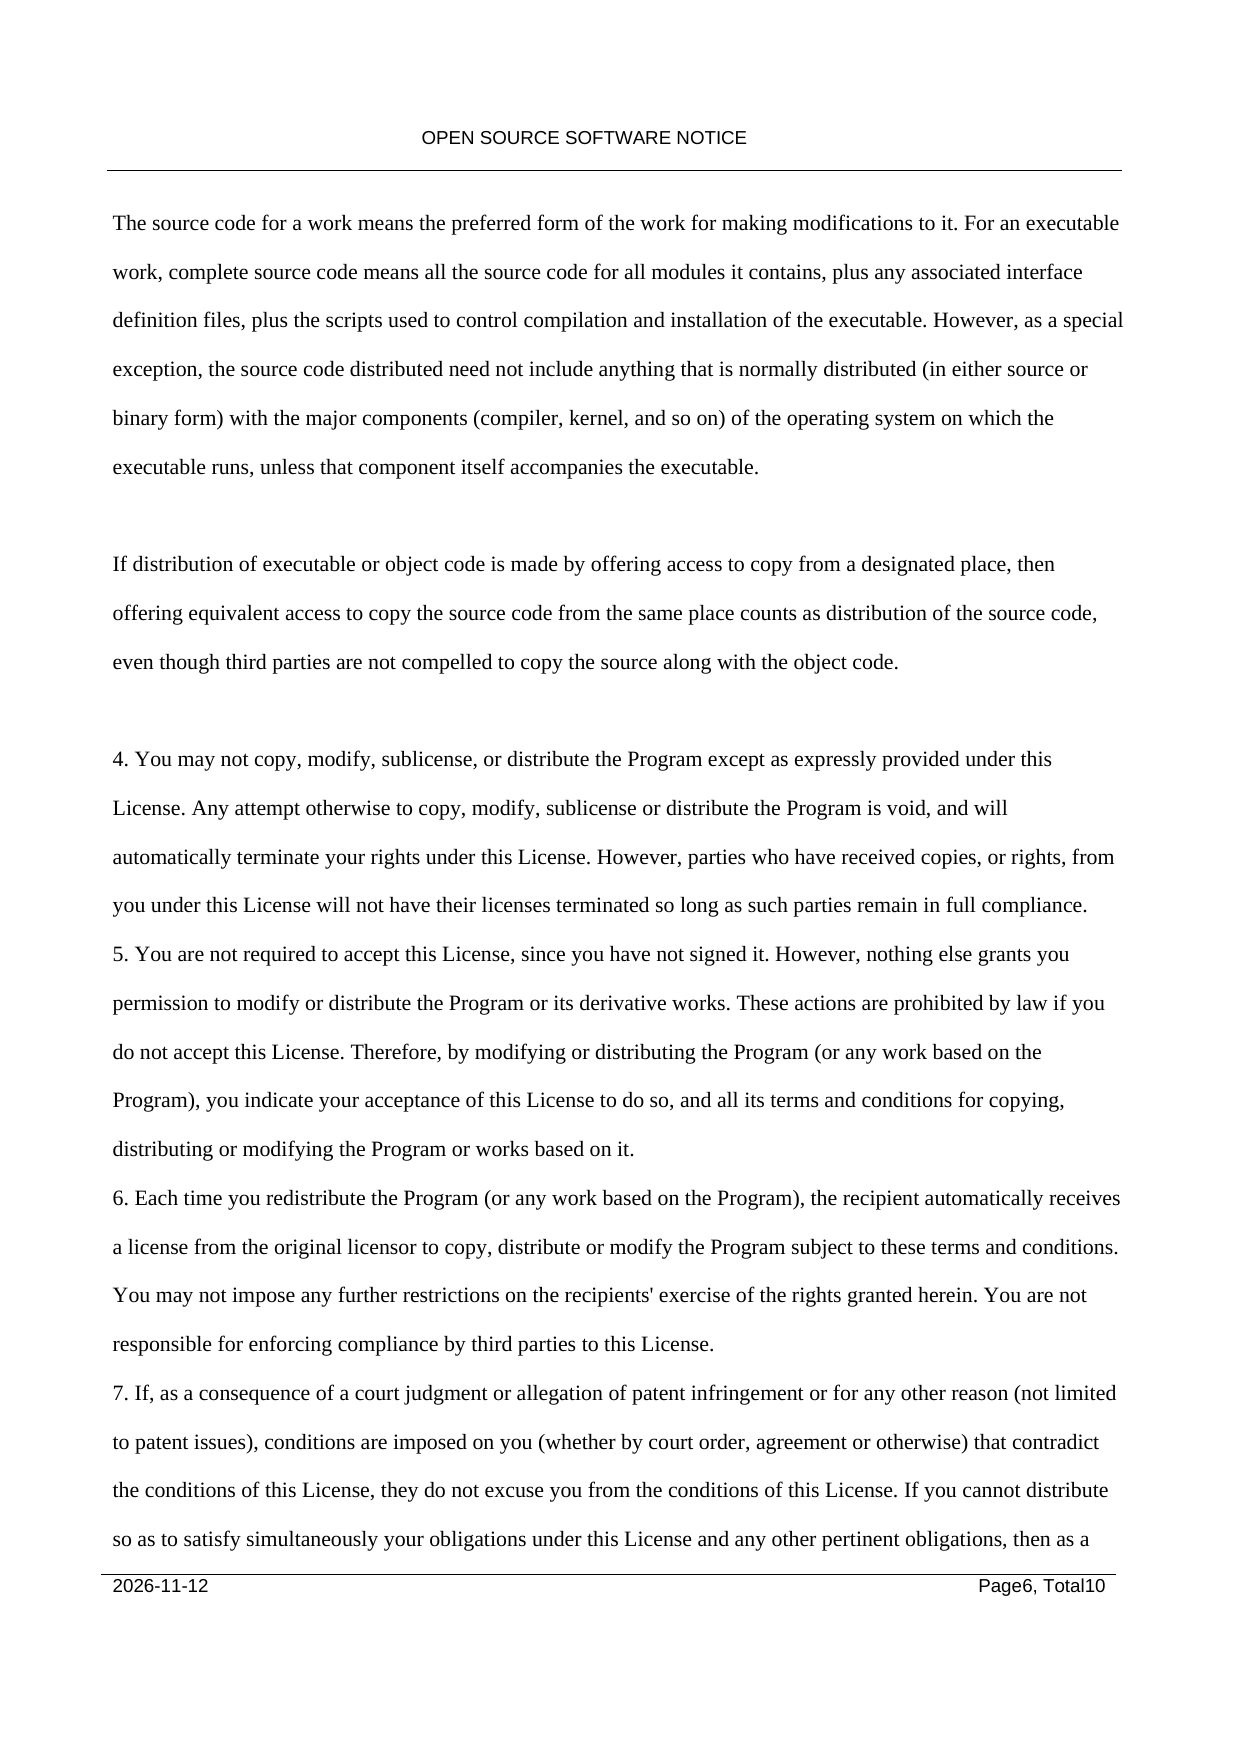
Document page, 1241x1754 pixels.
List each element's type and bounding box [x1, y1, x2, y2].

text [112, 206, 1128, 1555]
